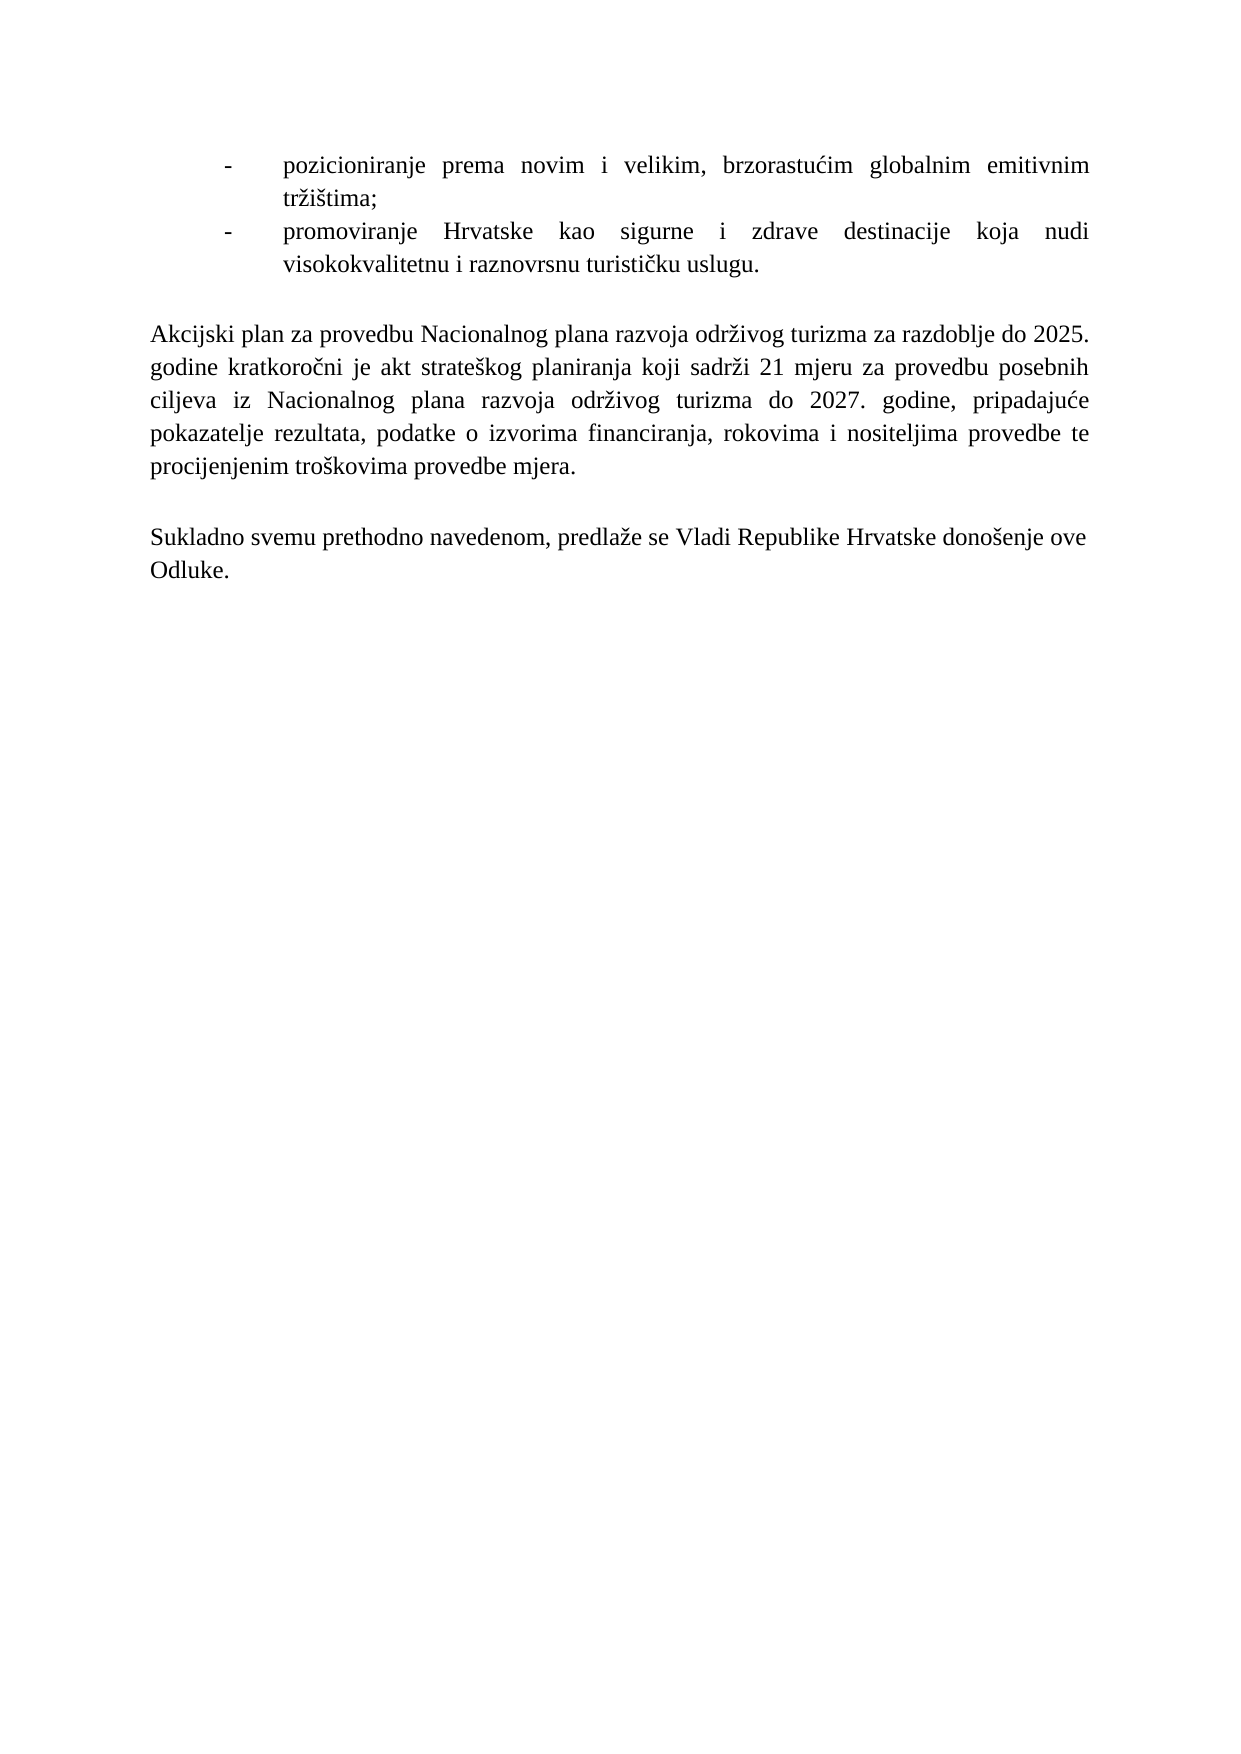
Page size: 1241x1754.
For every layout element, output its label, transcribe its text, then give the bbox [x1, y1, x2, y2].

list promoviranje Hrvatske kao sigurne i zdrave destinacije koja nudi visokokvalitetnu i raznovrsnu turističku uslugu. [224, 216, 1090, 278]
list pozicioniranje prema novim i velikim, brzorastućim globalnim emitivnim tržištima; [224, 150, 1090, 212]
text Sukladno svemu prethodno navedenom, predlaže se Vladi Republike Hrvatske donošenje ove Odluke. [150, 522, 1090, 583]
text Akcijski plan za provedbu Nacionalnog plana razvoja održivog turizma za razdoblje do 2025. godine kratkoročni je akt strateškog planiranja koji sadrži 21 mjeru za provedbu posebnih ciljeva iz Nacionalnog plana razvoja održivog turizma do 2027. godine, pripadajuće pokazatelje rezultata, podatke o izvorima financiranja, rokovima i nositeljima provedbe te procijenjenim troškovima provedbe mjera. [150, 319, 1090, 480]
